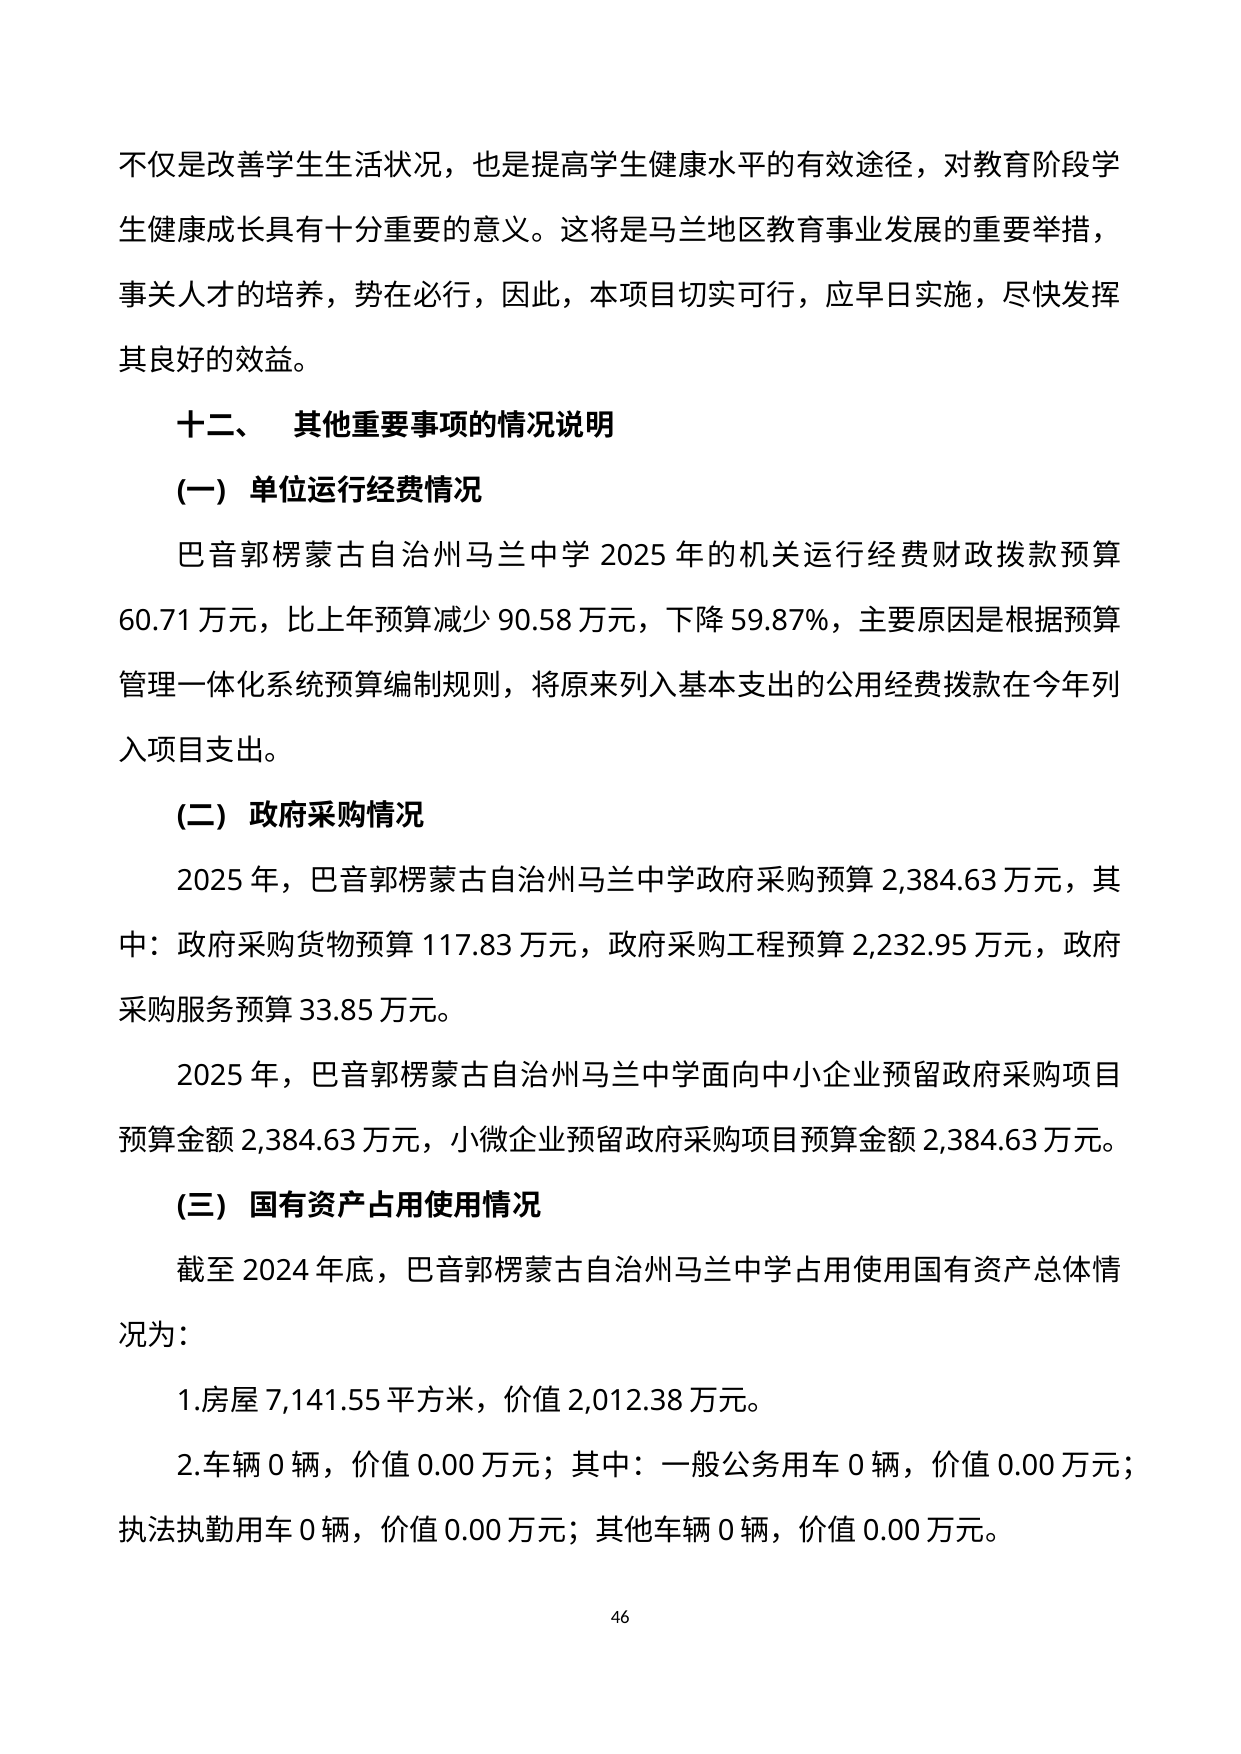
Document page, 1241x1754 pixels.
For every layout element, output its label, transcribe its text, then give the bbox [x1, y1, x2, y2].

text 2025年，巴音郭楞蒙古自治州马兰中学面向中小企业预留政府采购项目预算金额2,384.63万元，小微企业预留政府采购项目预算金额2,384.63万元。 [118, 1040, 1122, 1170]
text 2.车辆0辆，价值0.00万元；其中：一般公务用车0辆，价值0.00万元；执法执勤用车0辆，价值0.00万元；其他车辆0辆，价值0.00万元。 [118, 1430, 1122, 1560]
text 1.房屋7,141.55平方米，价值2,012.38万元。 [118, 1365, 1122, 1430]
subtitle 国有资产占用使用情况 [118, 1170, 1122, 1235]
subtitle 政府采购情况 [118, 780, 1122, 845]
text 2025年，巴音郭楞蒙古自治州马兰中学政府采购预算2,384.63万元，其中：政府采购货物预算117.83万元，政府采购工程预算2,232.95万元，政府采购服务预算33.85万元。 [118, 845, 1122, 1040]
text 截至2024年底，巴音郭楞蒙古自治州马兰中学占用使用国有资产总体情况为： [118, 1235, 1122, 1365]
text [118, 130, 1122, 390]
subtitle 其他重要事项的情况说明 [118, 390, 1122, 455]
text 巴音郭楞蒙古自治州马兰中学2025年的机关运行经费财政拨款预算60.71万元，比上年预算减少90.58万元，下降59.87%，主要原因是根据预算管理一体化系统预算编制规则，将原来列入基本支出的公用经费拨款在今年列入项目支出。 [118, 520, 1122, 780]
subtitle 单位运行经费情况 [118, 455, 1122, 520]
